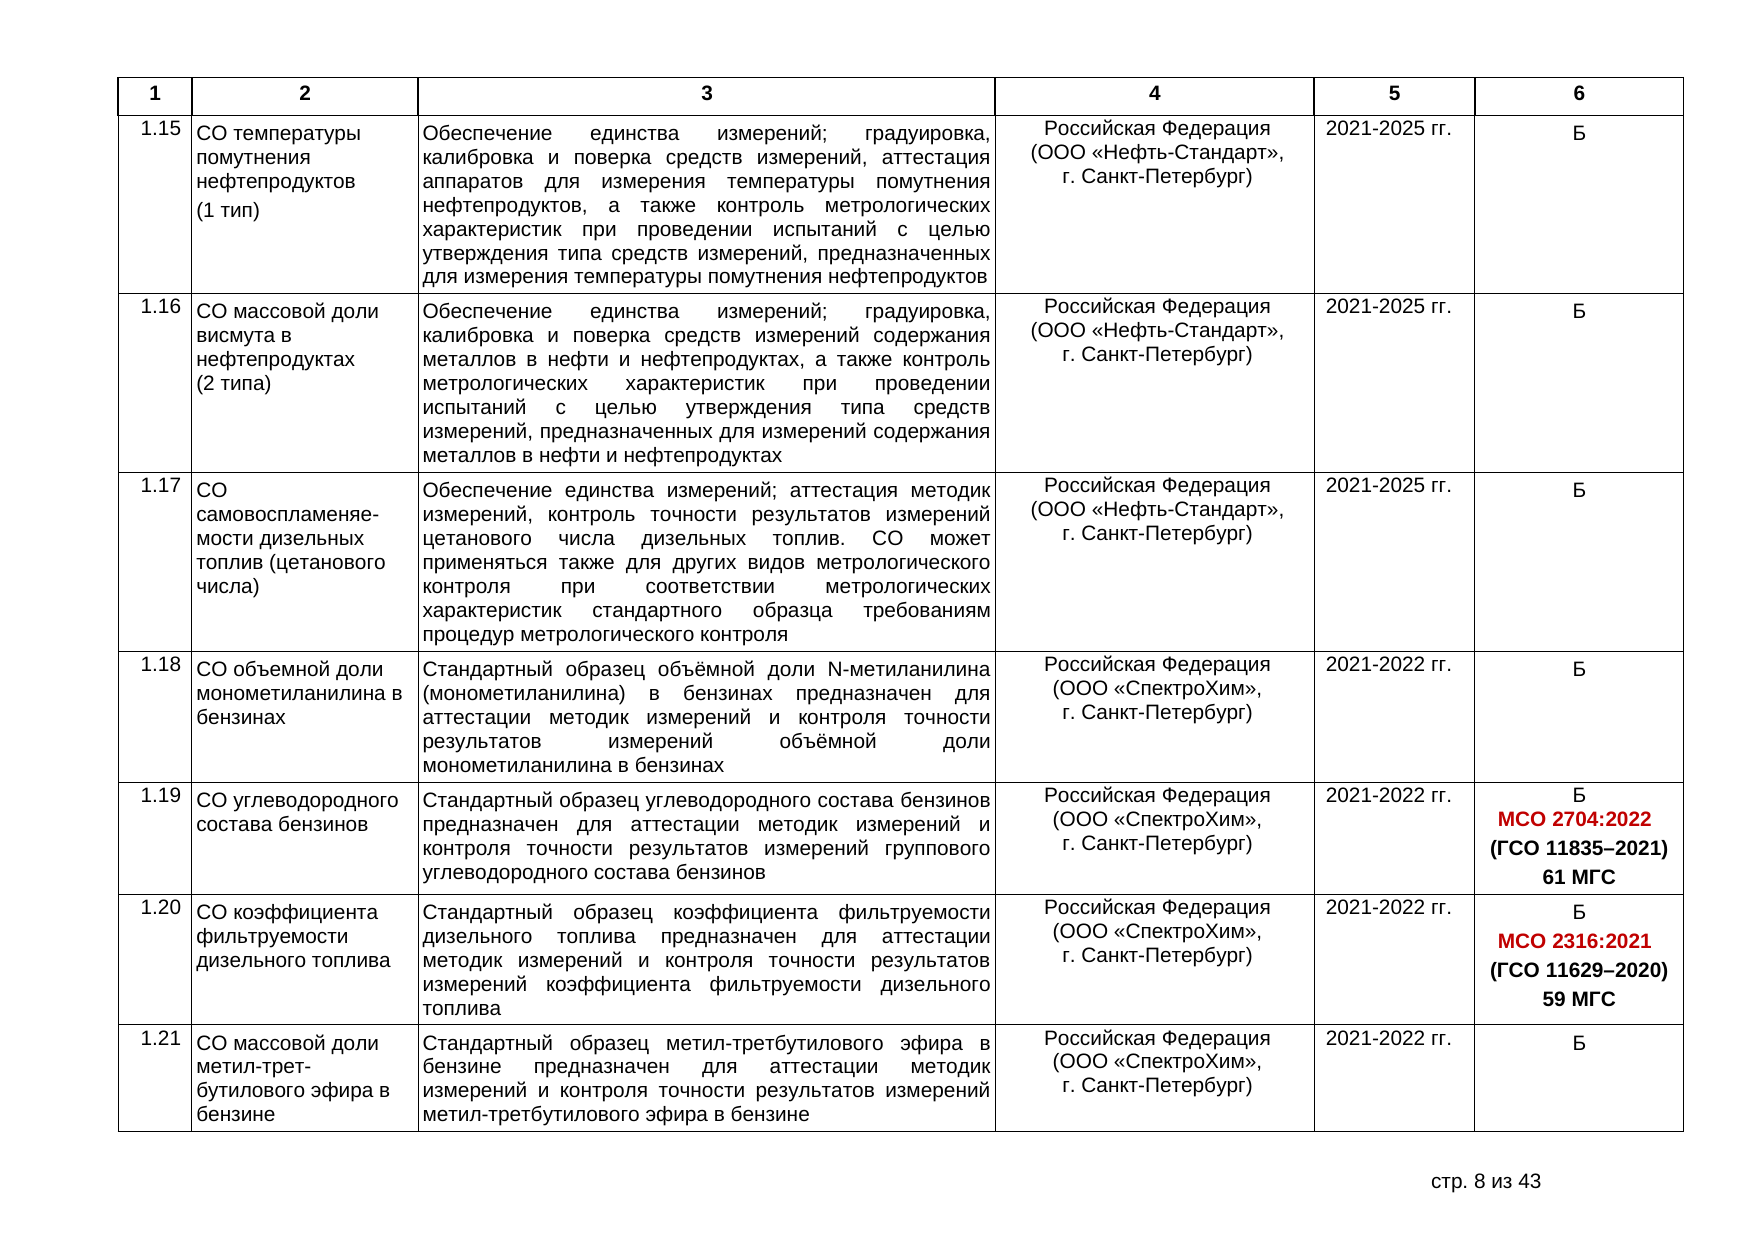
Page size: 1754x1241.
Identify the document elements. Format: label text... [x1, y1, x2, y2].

table_cell Российская Федерация (ООО «СпектроХим», г. Санкт-Петербург) [996, 652, 1314, 782]
table_cell 2021-2022 гг. [1315, 652, 1474, 782]
table_cell 2021-2022 гг. [1315, 783, 1474, 893]
table_cell 1.18 [119, 652, 191, 782]
table_cell СО объемной доли монометиланилина в бензинах [192, 652, 418, 782]
table_cell Стандартный образец объёмной доли N-метиланилина (монометиланилина) в бензинах предназначен для аттестации методик измерений и контроля точности результатов измерений объёмной доли монометиланилина в бензинах [419, 652, 995, 782]
table_cell СО самовоспламеняе-мости дизельных топлив (цетанового числа) [192, 473, 418, 651]
table_cell Обеспечение единства измерений; аттестация методик измерений, контроль точности результатов измерений цетанового числа дизельных топлив. СО может применяться также для других видов метрологического контроля при соответствии метрологических характеристик стандартного образца требованиям процедур метрологического контроля [419, 473, 995, 651]
table_cell Стандартный образец коэффициента фильтруемости дизельного топлива предназначен для аттестации методик измерений и контроля точности результатов измерений коэффициента фильтруемости дизельного топлива [419, 895, 995, 1024]
table_cell Стандартный образец углеводородного состава бензинов предназначен для аттестации методик измерений и контроля точности результатов измерений группового углеводородного состава бензинов [419, 783, 995, 893]
table_cell 2021-2025 гг. [1315, 294, 1474, 472]
table_cell 2021-2025 гг. [1315, 473, 1474, 651]
table_header 1 [119, 78, 191, 114]
table_header 6 [1476, 78, 1683, 114]
table_cell 1.21 [119, 1025, 191, 1131]
table_cell СО углеводородного состава бензинов [192, 783, 418, 893]
table_cell Стандартный образец метил-третбутилового эфира в бензине предназначен для аттестации методик измерений и контроля точности результатов измерений метил-третбутилового эфира в бензине [419, 1025, 995, 1131]
table_cell СО массовой доли метил-трет-бутилового эфира в бензине [192, 1025, 418, 1131]
table_header 4 [996, 78, 1313, 114]
table_cell Б [1475, 116, 1683, 293]
table_cell СО коэффициента фильтруемости дизельного топлива [192, 895, 418, 1024]
table_cell 2021-2022 гг. [1315, 895, 1474, 1024]
table_cell 1.16 [119, 294, 191, 472]
table_cell Б [1475, 294, 1683, 472]
table_cell Обеспечение единства измерений; градуировка, калибровка и поверка средств измерений содержания металлов в нефти и нефтепродуктах, а также контроль метрологических характеристик при проведении испытаний с целью утверждения типа средств измерений, предназначенных для измерений содержания металлов в нефти и нефтепродуктах [419, 294, 995, 472]
table_cell Российская Федерация (ООО «Нефть-Стандарт», г. Санкт-Петербург) [996, 294, 1314, 472]
table_cell Б [1475, 652, 1683, 782]
table_cell Российская Федерация (ООО «Нефть-Стандарт», г. Санкт-Петербург) [996, 473, 1314, 651]
table_cell 2021-2025 гг. [1315, 116, 1474, 293]
table_cell Обеспечение единства измерений; градуировка, калибровка и поверка средств измерений, аттестация аппаратов для измерения температуры помутнения нефтепродуктов, а также контроль метрологических характеристик при проведении испытаний с целью утверждения типа средств измерений, предназначенных для измерения температуры помутнения нефтепродуктов [419, 116, 995, 293]
table_header 5 [1315, 78, 1474, 114]
table_cell 1.17 [119, 473, 191, 651]
table_cell Б [1475, 473, 1683, 651]
table_header 2 [193, 78, 417, 114]
table_header 3 [419, 78, 994, 114]
table_cell 1.19 [119, 783, 191, 893]
table_cell 2021-2022 гг. [1315, 1025, 1474, 1131]
table_cell Российская Федерация (ООО «СпектроХим», г. Санкт-Петербург) [996, 895, 1314, 1024]
table_cell Б [1475, 1025, 1683, 1131]
table_cell СО массовой доли висмута в нефтепродуктах (2 типа) [192, 294, 418, 472]
table_cell 1.15 [119, 116, 191, 293]
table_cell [996, 116, 1314, 293]
table_cell 1.20 [119, 895, 191, 1024]
table_cell Б МСО 2704:2022 (ГСО 11835–2021) 61 МГС [1475, 783, 1683, 893]
table_cell Российская Федерация (ООО «СпектроХим», г. Санкт-Петербург) [996, 783, 1314, 893]
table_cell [996, 1025, 1314, 1131]
table_cell СО температуры помутнения нефтепродуктов (1 тип) [192, 116, 418, 293]
table_cell Б МСО 2316:2021 (ГСО 11629–2020) 59 МГС [1475, 895, 1683, 1024]
